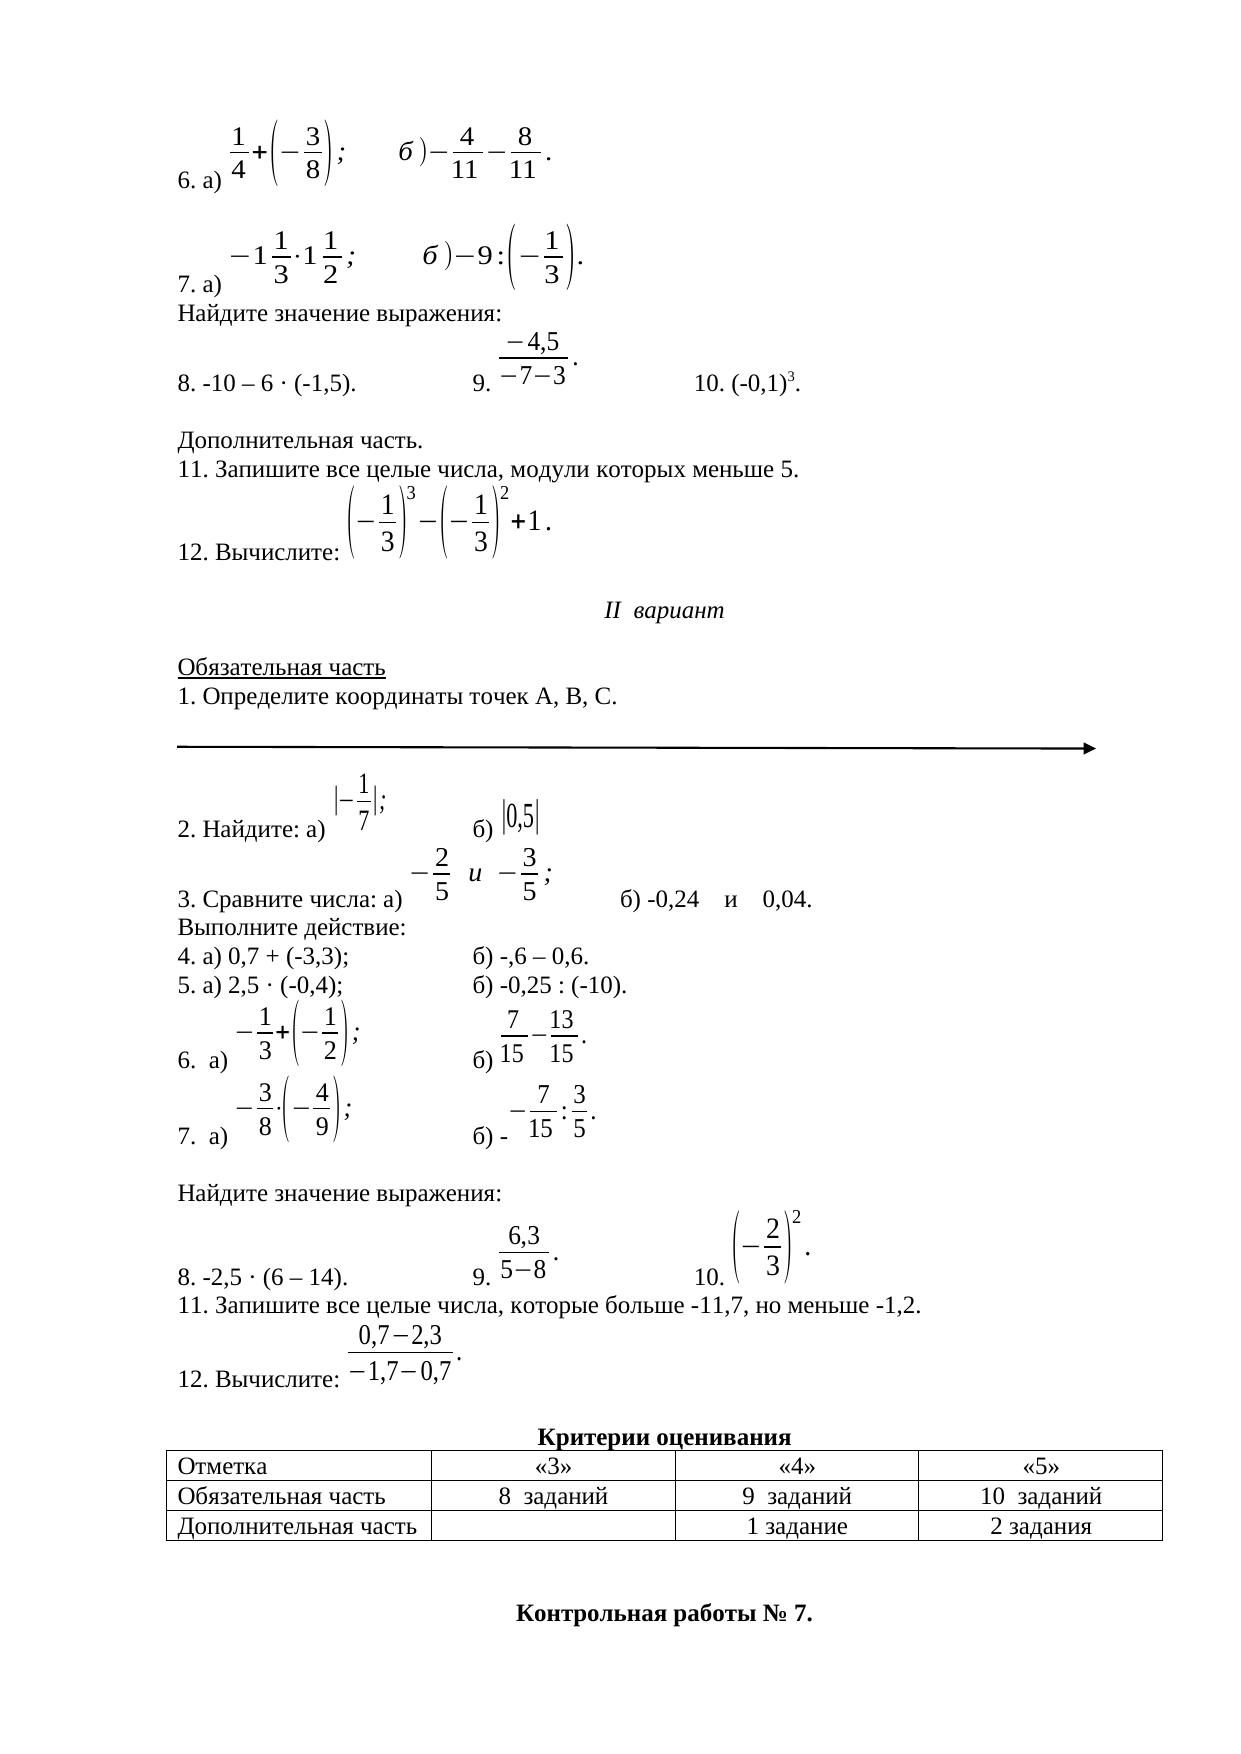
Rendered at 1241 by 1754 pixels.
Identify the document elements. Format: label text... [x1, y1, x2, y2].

text Критерии оценивания [177, 1422, 1152, 1450]
text 11. Запишите все целые числа, модули которых меньше 5. [177, 454, 1152, 483]
table_header «4» [676, 1451, 918, 1480]
text Найдите значение выражения: [177, 1178, 1152, 1207]
text 4. а) 0,7 + (-3,3); б) -,6 – 0,6. [177, 941, 1152, 970]
table_cell [432, 1511, 675, 1540]
text Дополнительная часть. [177, 425, 1152, 454]
text 11. Запишите все целые числа, которые больше -11,7, но меньше -1,2. [177, 1291, 1152, 1319]
table_header «3» [432, 1451, 675, 1480]
table_cell 9 заданий [676, 1481, 918, 1510]
table_cell Дополнительная часть [167, 1511, 431, 1540]
text Контрольная работы № 7. [177, 1598, 1152, 1627]
table_cell 2 задания [919, 1511, 1162, 1540]
text 6. а) б) [177, 999, 1152, 1074]
table_header Отметка [167, 1451, 431, 1480]
text 8. -10 – 6 · (-1,5). 9. 10. (-0,1)3. [177, 327, 1152, 396]
text 1. Определите координаты точек А, В, С. [177, 681, 1152, 710]
text 12. Вычислите: [177, 1319, 1152, 1393]
table_cell 8 заданий [432, 1481, 675, 1510]
text 3. Сравните числа: а) б) -0,24 и 0,04. [177, 843, 1152, 912]
text 8. -2,5 · (6 – 14). 9. 10. [177, 1207, 1152, 1291]
text Выполните действие: [177, 912, 1152, 941]
text 2. Найдите: а) б) [177, 767, 1152, 843]
table_cell Обязательная часть [167, 1481, 431, 1510]
text 7. а) [177, 222, 1152, 298]
text 12. Вычислите: [177, 483, 1152, 566]
text Найдите значение выражения: [177, 298, 1152, 327]
text 5. а) 2,5 · (-0,4); б) -0,25 : (-10). [177, 970, 1152, 999]
table_header «5» [919, 1451, 1162, 1480]
text II вариант [177, 595, 1152, 623]
table_cell 1 задание [676, 1511, 918, 1540]
text Обязательная часть [177, 652, 1152, 681]
text 7. а) б) - [177, 1074, 1152, 1150]
table_cell 10 заданий [919, 1481, 1162, 1510]
text 6. а) [177, 118, 1152, 194]
